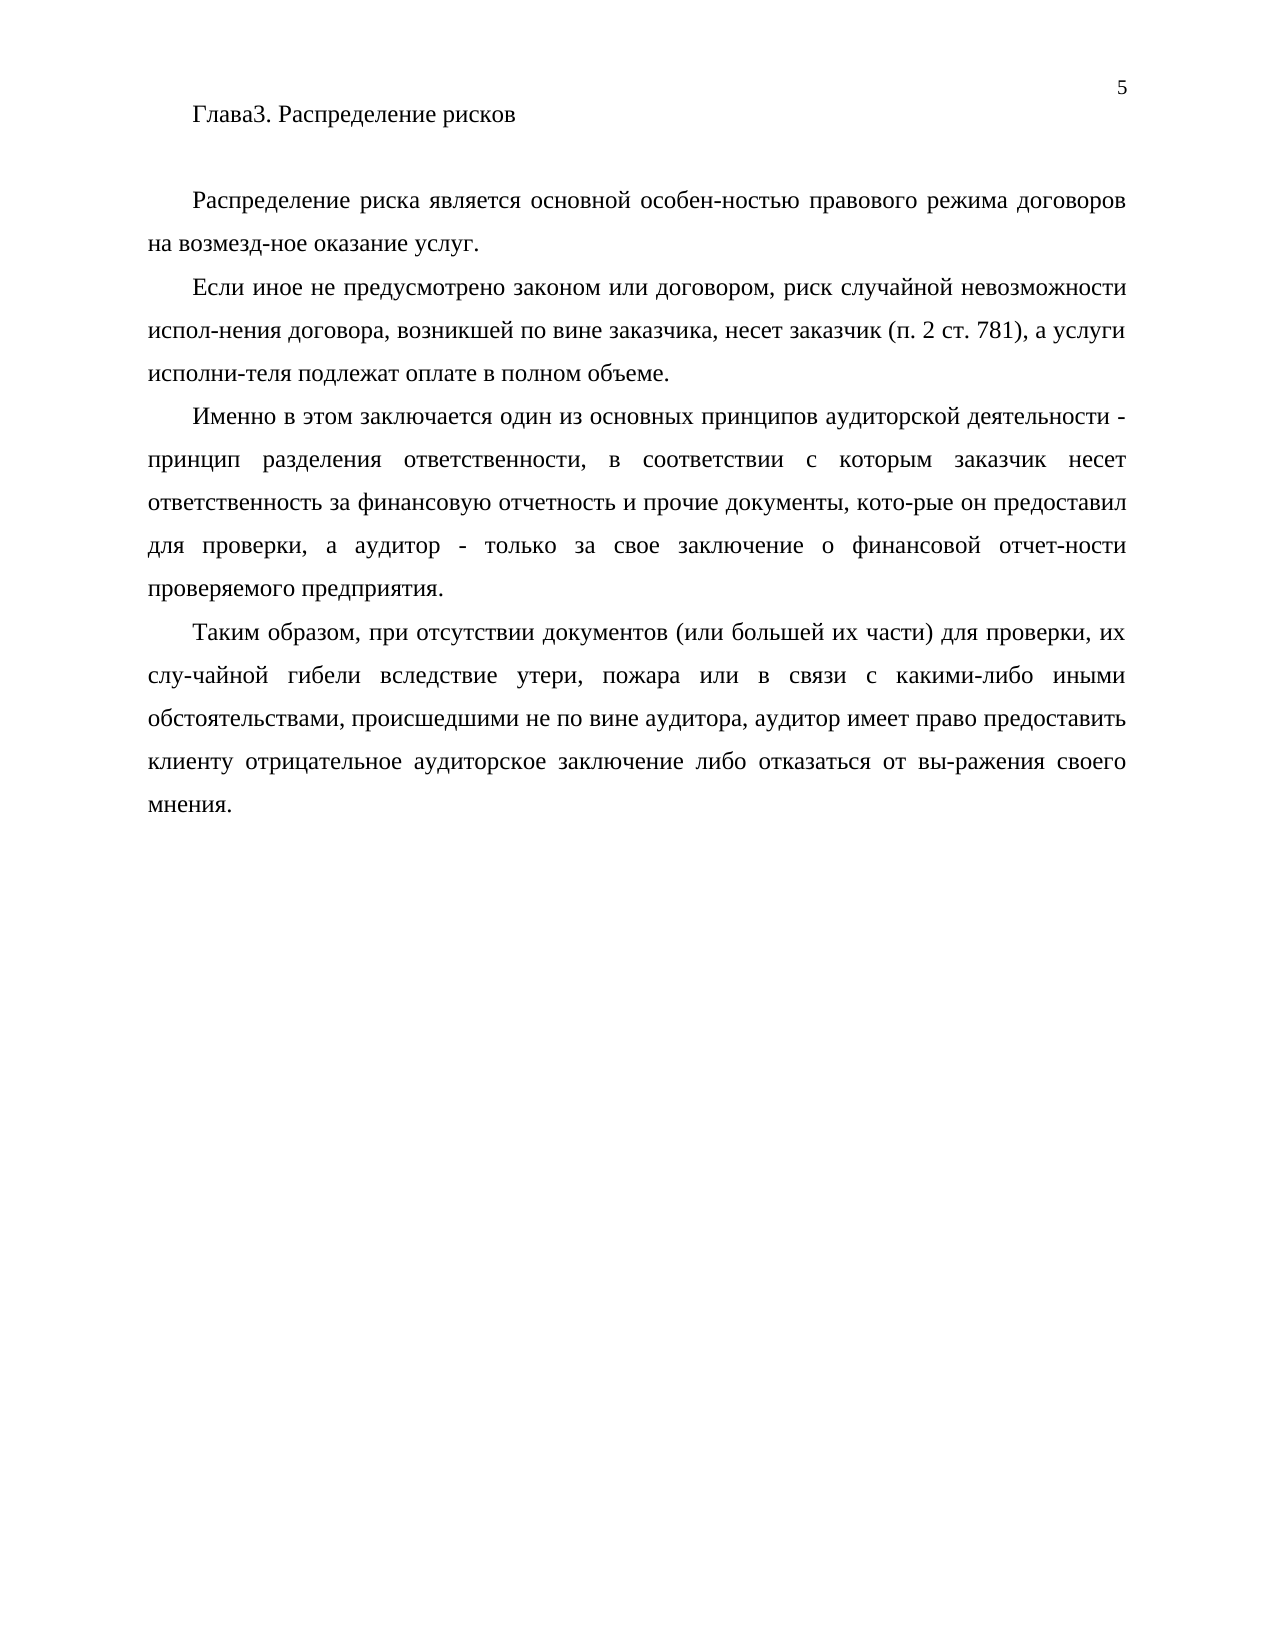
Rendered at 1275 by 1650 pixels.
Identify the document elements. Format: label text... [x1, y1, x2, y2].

title Распределение риска является основной особен-ностью правового режима договоров на возмезд-ное оказание услуг. [148, 185, 1127, 257]
title Если иное не предусмотрено законом или договором, риск случайной невозможности испол-нения договора, возникшей по вине заказчика, несет заказчик (п. 2 ст. 781), а услуги исполни-теля подлежат оплате в полном объеме. [148, 272, 1127, 387]
title Таким образом, при отсутствии документов (или большей их части) для проверки, их слу-чайной гибели вследствие утери, пожара или в связи с какими-либо иными обстоятельствами, происшедшими не по вине аудитора, аудитор имеет право предоставить клиенту отрицательное аудиторское заключение либо отказаться от вы-ражения своего мнения. [148, 617, 1127, 818]
title Именно в этом заключается один из основных принципов аудиторской деятельности - принцип разделения ответственности, в соответствии с которым заказчик несет ответственность за финансовую отчетность и прочие документы, кото-рые он предоставил для проверки, а аудитор - только за свое заключение о финансовой отчет-ности проверяемого предприятия. [148, 401, 1127, 602]
title Глава3. Распределение рисков [148, 99, 1127, 128]
